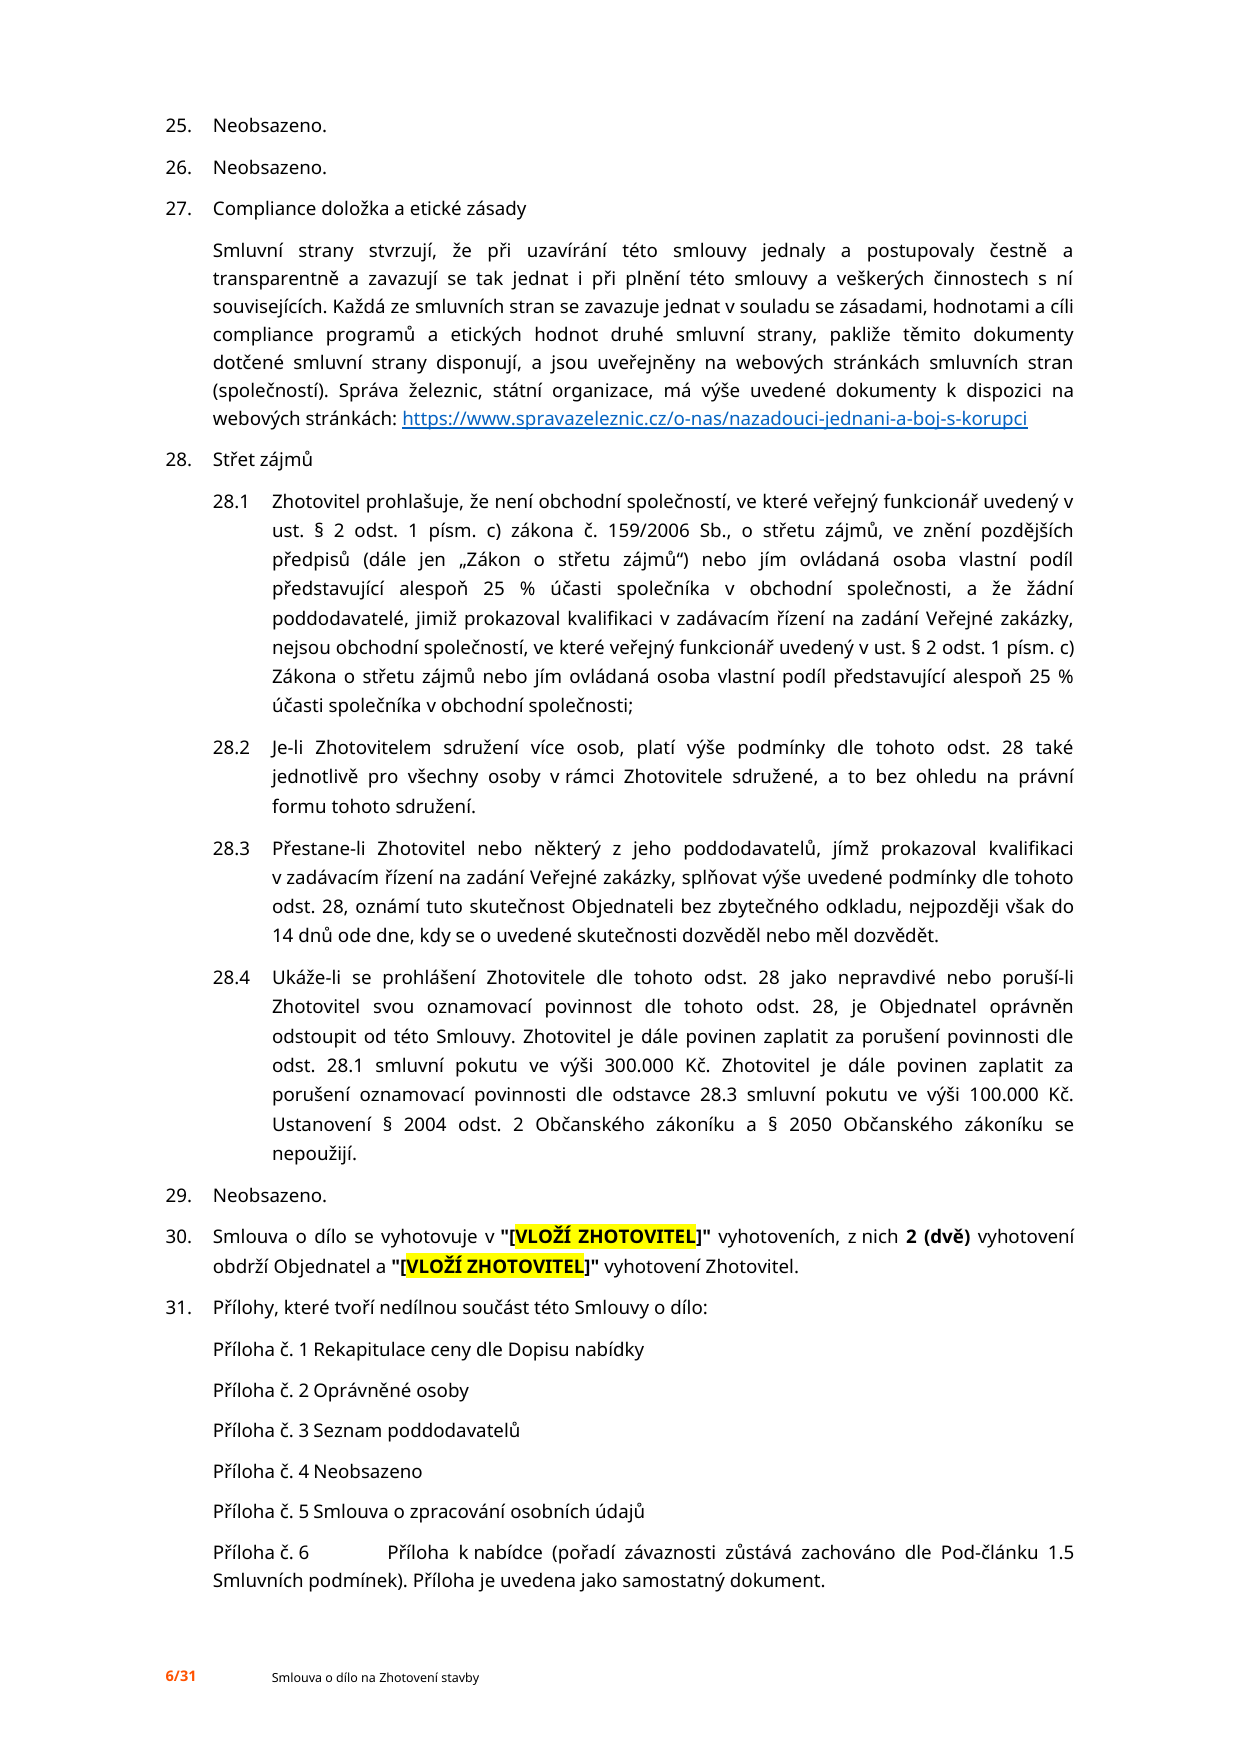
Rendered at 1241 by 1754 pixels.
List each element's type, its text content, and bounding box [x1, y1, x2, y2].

text Je-li Zhotovitelem sdružení více osob, platí výše podmínky dle tohoto odst. 28 také jednotlivě pro všechny osoby v rámci Zhotovitele sdružené, a to bez ohledu na právní formu tohoto sdružení. [213, 734, 1075, 819]
text Zhotovitel prohlašuje, že není obchodní společností, ve které veřejný funkcionář uvedený v ust. § 2 odst. 1 písm. c) zákona č. 159/2006 Sb., o střetu zájmů, ve znění pozdějších předpisů (dále jen „Zákon o střetu zájmů“) nebo jím ovládaná osoba vlastní podíl představující alespoň 25 % účasti společníka v obchodní společnosti, a že žádní poddodavatelé, jimiž prokazoval kvalifikaci v zadávacím řízení na zadání Veřejné zakázky, nejsou obchodní společností, ve které veřejný funkcionář uvedený v ust. § 2 odst. 1 písm. c) Zákona o střetu zájmů nebo jím ovládaná osoba vlastní podíl představující alespoň 25 % účasti společníka v obchodní společnosti; [213, 488, 1075, 718]
text Smlouva o dílo se vyhotovuje v "[VLOŽÍ ZHOTOVITEL]" vyhotoveních, z nich 2 (dvě) vyhotovení obdrží Objednatel a "[VLOŽÍ ZHOTOVITEL]" vyhotovení Zhotovitel. [165, 1224, 1075, 1278]
text Ukáže-li se prohlášení Zhotovitele dle tohoto odst. 28 jako nepravdivé nebo poruší-li Zhotovitel svou oznamovací povinnost dle tohoto odst. 28, je Objednatel oprávněn odstoupit od této Smlouvy. Zhotovitel je dále povinen zaplatit za porušení povinnosti dle odst. 28.1 smluvní pokutu ve výši 300.000 Kč. Zhotovitel je dále povinen zaplatit za porušení oznamovací povinnosti dle odstavce 28.3 smluvní pokutu ve výši 100.000 Kč. Ustanovení § 2004 odst. 2 Občanského zákoníku a § 2050 Občanského zákoníku se nepoužijí. [213, 964, 1075, 1166]
text Compliance doložka a etické zásady [165, 196, 1075, 221]
text Příloha č. 6 Příloha k nabídce (pořadí závaznosti zůstává zachováno dle Pod-článku 1.5 Smluvních podmínek). Příloha je uvedena jako samostatný dokument. [213, 1539, 1075, 1593]
text Neobsazeno. [165, 112, 1075, 138]
text Střet zájmů [165, 446, 1075, 472]
text Příloha č. 3 Seznam poddodavatelů [213, 1417, 1075, 1443]
text Příloha č. 5 Smlouva o zpracování osobních údajů [213, 1498, 1075, 1524]
text Příloha č. 4 Neobsazeno [213, 1458, 1075, 1483]
text Přílohy, které tvoří nedílnou součást této Smlouvy o dílo: [165, 1295, 1075, 1320]
text Příloha č. 2 Oprávněné osoby [213, 1377, 1075, 1402]
text Přestane-li Zhotovitel nebo některý z jeho poddodavatelů, jímž prokazoval kvalifikaci v zadávacím řízení na zadání Veřejné zakázky, splňovat výše uvedené podmínky dle tohoto odst. 28, oznámí tuto skutečnost Objednateli bez zbytečného odkladu, nejpozději však do 14 dnů ode dne, kdy se o uvedené skutečnosti dozvěděl nebo měl dozvědět. [213, 835, 1075, 948]
text Neobsazeno. [165, 1182, 1075, 1207]
text Neobsazeno. [165, 154, 1075, 179]
text Smluvní strany stvrzují, že při uzavírání této smlouvy jednaly a postupovaly čestně a transparentně a zavazují se tak jednat i při plnění této smlouvy a veškerých činnostech s ní souvisejících. Každá ze smluvních stran se zavazuje jednat v souladu se zásadami, hodnotami a cíli compliance programů a etických hodnot druhé smluvní strany, pakliže těmito dokumenty dotčené smluvní strany disponují, a jsou uveřejněny na webových stránkách smluvních stran (společností). Správa železnic, státní organizace, má výše uvedené dokumenty k dispozici na webových stránkách: https://www.spravazeleznic.cz/o-nas/nazadouci-jednani-a-boj-s-korupci [213, 237, 1075, 431]
text Příloha č. 1 Rekapitulace ceny dle Dopisu nabídky [213, 1336, 1075, 1362]
